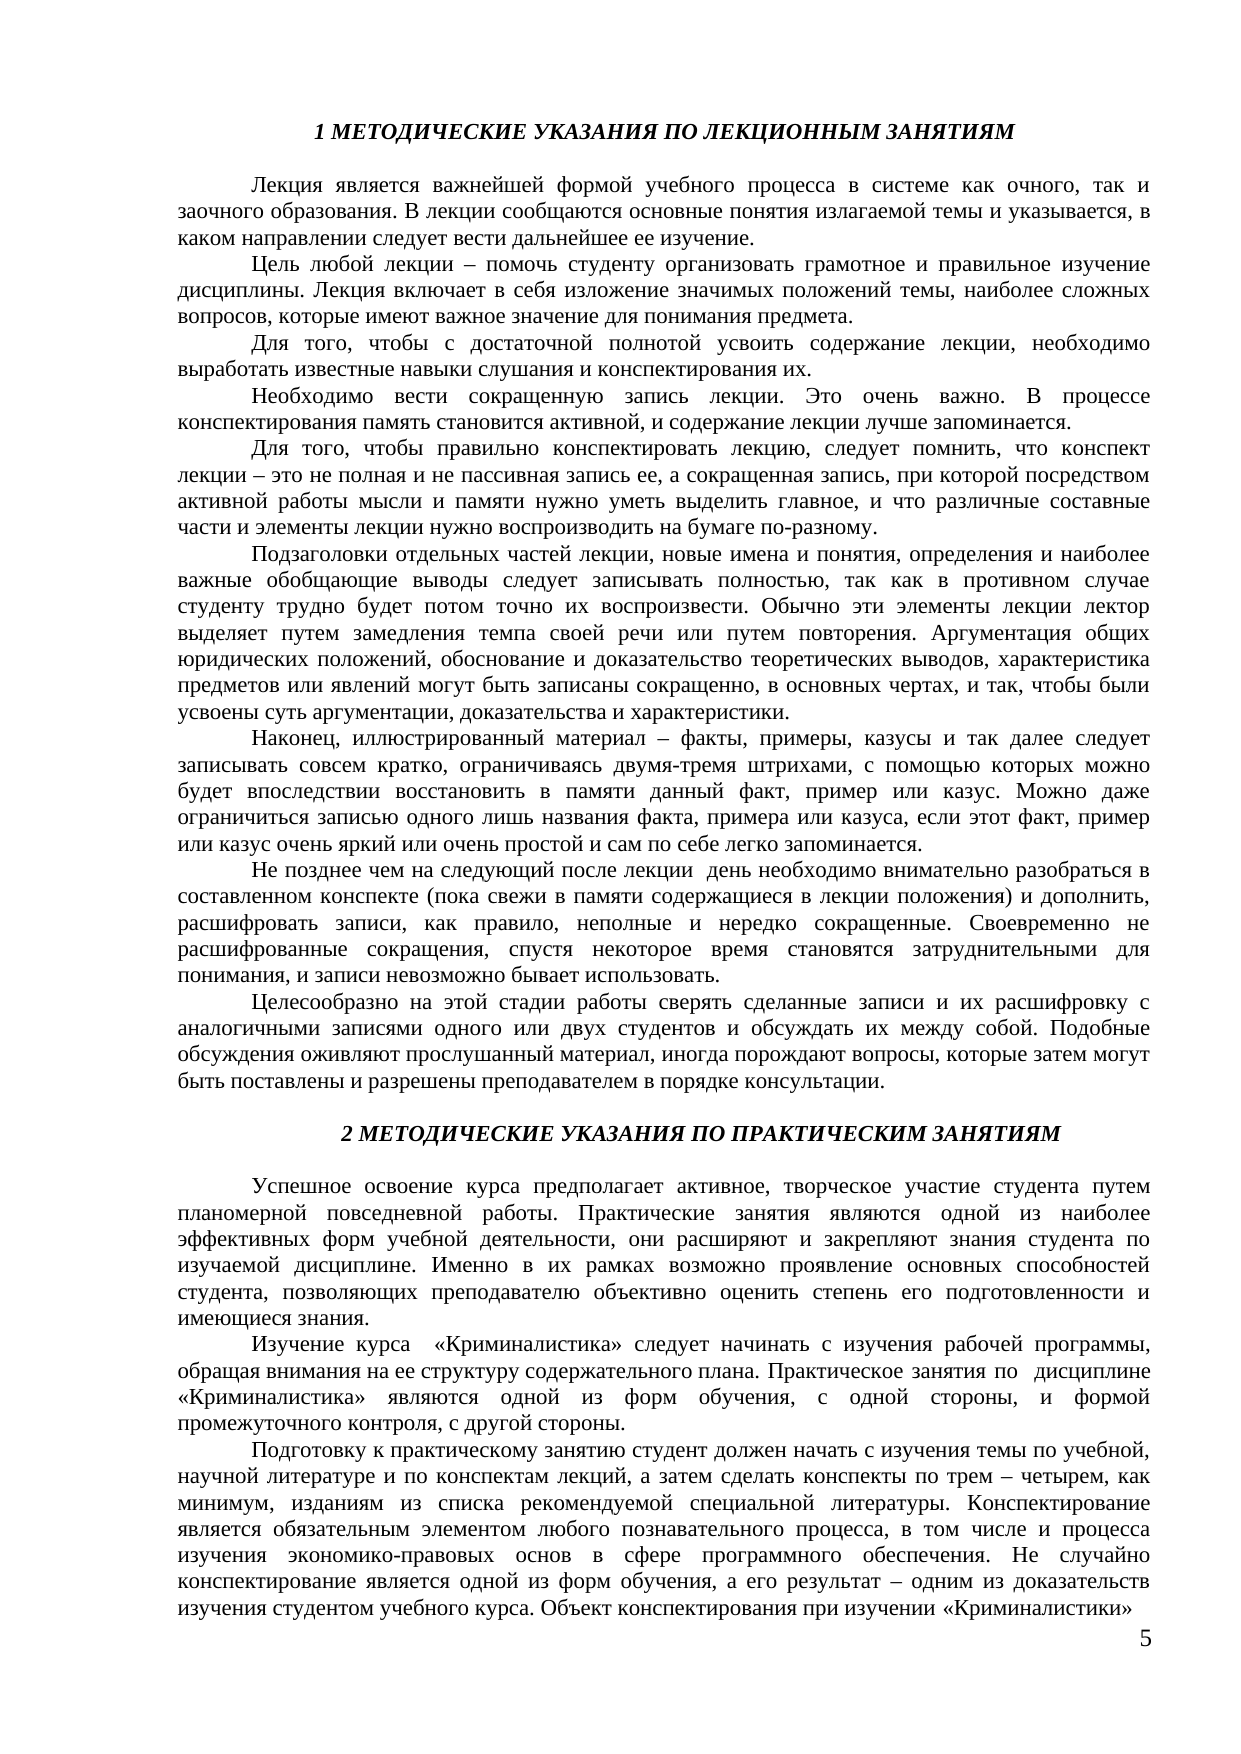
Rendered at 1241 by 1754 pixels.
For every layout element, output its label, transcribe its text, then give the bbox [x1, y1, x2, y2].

text Подготовку к практическому занятию студент должен начать с изучения темы по учебной, научной литературе и по конспектам лекций, а затем сделать конспекты по трем – четырем, как минимум, изданиям из списка рекомендуемой специальной литературы. Конспектирование является обязательным элементом любого познавательного процесса, в том числе и процесса изучения экономико-правовых основ в сфере программного обеспечения. Не случайно конспектирование является одной из форм обучения, а его результат – одним из доказательств изучения студентом учебного курса. Объект конспектирования при изучении «Криминалистики» [177, 1436, 1152, 1620]
text Не позднее чем на следующий после лекции день необходимо внимательно разобраться в составленном конспекте (пока свежи в памяти содержащиеся в лекции положения) и дополнить, расшифровать записи, как правило, неполные и нередко сокращенные. Своевременно не расшифрованные сокращения, спустя некоторое время становятся затруднительными для понимания, и записи невозможно бывает использовать. [177, 856, 1152, 988]
text 2 МЕТОДИЧЕСКИЕ УКАЗАНИЯ ПО ПРАКТИЧЕСКИМ ЗАНЯТИЯМ [177, 1119, 1152, 1146]
text Целесообразно на этой стадии работы сверять сделанные записи и их расшифровку с аналогичными записями одного или двух студентов и обсуждать их между собой. Подобные обсуждения оживляют прослушанный материал, иногда порождают вопросы, которые затем могут быть поставлены и разрешены преподавателем в порядке консультации. [177, 988, 1152, 1093]
text Для того, чтобы с достаточной полнотой усвоить содержание лекции, необходимо выработать известные навыки слушания и конспектирования их. [177, 329, 1152, 382]
text Цель любой лекции – помочь студенту организовать грамотное и правильное изучение дисциплины. Лекция включает в себя изложение значимых положений темы, наиболее сложных вопросов, которые имеют важное значение для понимания предмета. [177, 250, 1152, 329]
text Наконец, иллюстрированный материал – факты, примеры, казусы и так далее следует записывать совсем кратко, ограничиваясь двумя-тремя штрихами, с помощью которых можно будет впоследствии восстановить в памяти данный факт, пример или казус. Можно даже ограничиться записью одного лишь названия факта, примера или казуса, если этот факт, пример или казус очень яркий или очень простой и сам по себе легко запоминается. [177, 724, 1152, 856]
text Изучение курса «Криминалистика» следует начинать с изучения рабочей программы, обращая внимания на ее структуру содержательного плана. Практическое занятия по дисциплине «Криминалистика» являются одной из форм обучения, с одной стороны, и формой промежуточного контроля, с другой стороны. [177, 1330, 1152, 1436]
text Успешное освоение курса предполагает активное, творческое участие студента путем планомерной повседневной работы. Практические занятия являются одной из наиболее эффективных форм учебной деятельности, они расширяют и закрепляют знания студента по изучаемой дисциплине. Именно в их рамках возможно проявление основных способностей студента, позволяющих преподавателю объективно оценить степень его подготовленности и имеющиеся знания. [177, 1172, 1152, 1330]
text 1 МЕТОДИЧЕСКИЕ УКАЗАНИЯ ПО ЛЕКЦИОННЫМ ЗАНЯТИЯМ [177, 118, 1152, 144]
text Подзаголовки отдельных частей лекции, новые имена и понятия, определения и наиболее важные обобщающие выводы следует записывать полностью, так как в противном случае студенту трудно будет потом точно их воспроизвести. Обычно эти элементы лекции лектор выделяет путем замедления темпа своей речи или путем повторения. Аргументация общих юридических положений, обоснование и доказательство теоретических выводов, характеристика предметов или явлений могут быть записаны сокращенно, в основных чертах, и так, чтобы были усвоены суть аргументации, доказательства и характеристики. [177, 540, 1152, 724]
text Необходимо вести сокращенную запись лекции. Это очень важно. В процессе конспектирования память становится активной, и содержание лекции лучше запоминается. [177, 382, 1152, 434]
text Лекция является важнейшей формой учебного процесса в системе как очного, так и заочного образования. В лекции сообщаются основные понятия излагаемой темы и указывается, в каком направлении следует вести дальнейшее ее изучение. [177, 171, 1152, 250]
text Для того, чтобы правильно конспектировать лекцию, следует помнить, что конспект лекции – это не полная и не пассивная запись ее, а сокращенная запись, при которой посредством активной работы мысли и памяти нужно уметь выделить главное, и что различные составные части и элементы лекции нужно воспроизводить на бумаге по-разному. [177, 434, 1152, 540]
